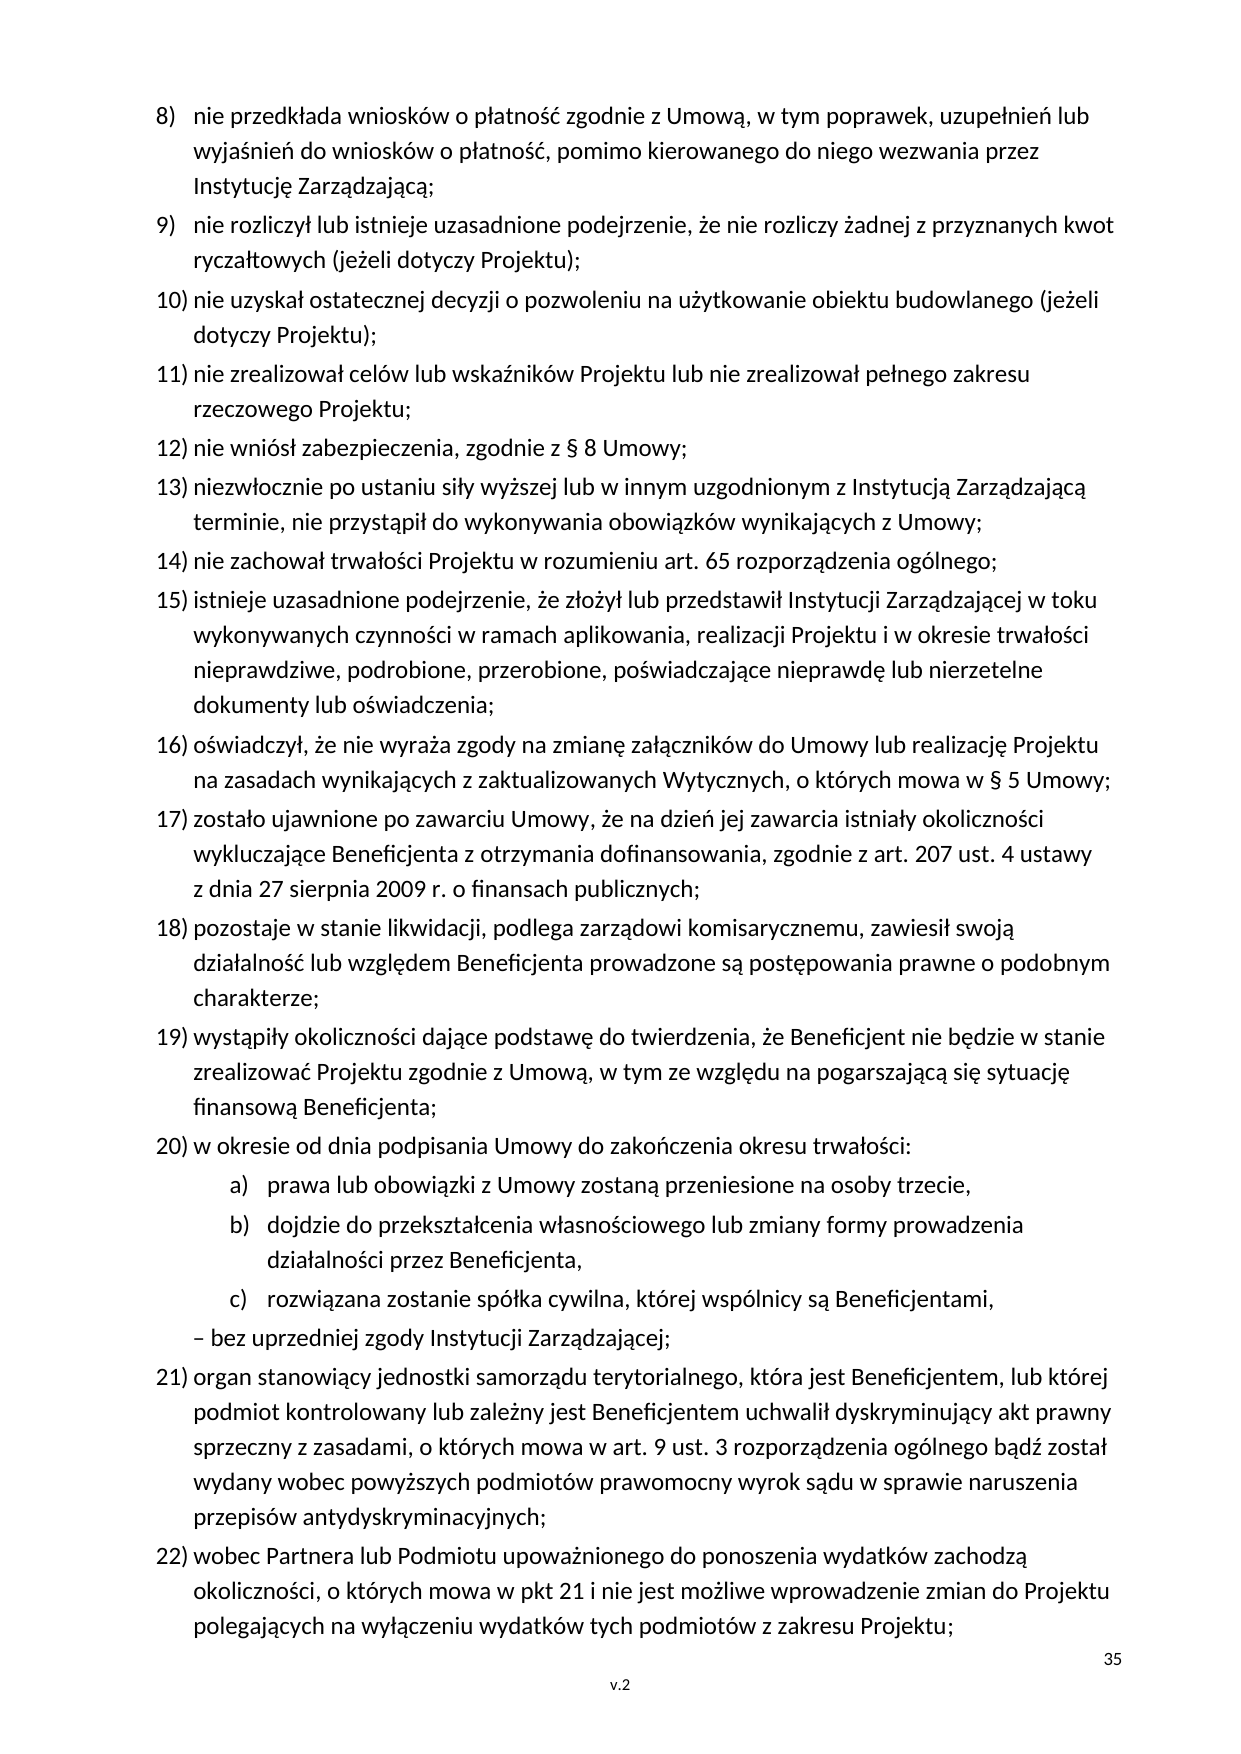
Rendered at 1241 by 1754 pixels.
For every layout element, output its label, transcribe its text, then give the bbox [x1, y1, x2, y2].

list istnieje uzasadnione podejrzenie, że złożył lub przedstawił Instytucji Zarządzającej w toku wykonywanych czynności w ramach aplikowania, realizacji Projektu i w okresie trwałości nieprawdziwe, podrobione, przerobione, poświadczające nieprawdę lub nierzetelne dokumenty lub oświadczenia; [156, 584, 1122, 720]
list oświadczył, że nie wyraża zgody na zmianę załączników do Umowy lub realizację Projektu na zasadach wynikających z zaktualizowanych Wytycznych, o których mowa w § 5 Umowy; [156, 729, 1122, 794]
list prawa lub obowiązki z Umowy zostaną przeniesione na osoby trzecie, [229, 1169, 1122, 1200]
list organ stanowiący jednostki samorządu terytorialnego, która jest Beneficjentem, lub której podmiot kontrolowany lub zależny jest Beneficjentem uchwalił dyskryminujący akt prawny sprzeczny z zasadami, o których mowa w art. 9 ust. 3 rozporządzenia ogólnego bądź został wydany wobec powyższych podmiotów prawomocny wyrok sądu w sprawie naruszenia przepisów antydyskryminacyjnych; [156, 1361, 1122, 1532]
list rozwiązana zostanie spółka cywilna, której wspólnicy są Beneficjentami, [229, 1283, 1122, 1313]
list nie zachował trwałości Projektu w rozumieniu art. 65 rozporządzenia ogólnego; [156, 545, 1122, 576]
list dojdzie do przekształcenia własnościowego lub zmiany formy prowadzenia działalności przez Beneficjenta, [229, 1209, 1122, 1274]
list nie wniósł zabezpieczenia, zgodnie z § 8 Umowy; [156, 432, 1122, 463]
list wystąpiły okoliczności dające podstawę do twierdzenia, że Beneficjent nie będzie w stanie zrealizować Projektu zgodnie z Umową, w tym ze względu na pogarszającą się sytuację finansową Beneficjenta; [156, 1021, 1122, 1122]
list wobec Partnera lub Podmiotu upoważnionego do ponoszenia wydatków zachodzą okoliczności, o których mowa w pkt 21 i nie jest możliwe wprowadzenie zmian do Projektu polegających na wyłączeniu wydatków tych podmiotów z zakresu Projektu; [156, 1540, 1122, 1641]
list nie uzyskał ostatecznej decyzji o pozwoleniu na użytkowanie obiektu budowlanego (jeżeli dotyczy Projektu); [156, 284, 1122, 349]
text – bez uprzedniej zgody Instytucji Zarządzającej; [192, 1322, 1122, 1353]
list nie rozliczył lub istnieje uzasadnione podejrzenie, że nie rozliczy żadnej z przyznanych kwot ryczałtowych (jeżeli dotyczy Projektu); [156, 209, 1122, 275]
list w okresie od dnia podpisania Umowy do zakończenia okresu trwałości: [156, 1130, 1122, 1161]
list nie przedkłada wniosków o płatność zgodnie z Umową, w tym poprawek, uzupełnień lub wyjaśnień do wniosków o płatność, pomimo kierowanego do niego wezwania przez Instytucję Zarządzającą; [156, 100, 1122, 201]
list niezwłocznie po ustaniu siły wyższej lub w innym uzgodnionym z Instytucją Zarządzającą terminie, nie przystąpił do wykonywania obowiązków wynikających z Umowy; [156, 471, 1122, 537]
list pozostaje w stanie likwidacji, podlega zarządowi komisarycznemu, zawiesił swoją działalność lub względem Beneficjenta prowadzone są postępowania prawne o podobnym charakterze; [156, 912, 1122, 1013]
list zostało ujawnione po zawarciu Umowy, że na dzień jej zawarcia istniały okoliczności wykluczające Beneficjenta z otrzymania dofinansowania, zgodnie z art. 207 ust. 4 ustawy z dnia 27 sierpnia 2009 r. o finansach publicznych; [156, 803, 1122, 903]
list nie zrealizował celów lub wskaźników Projektu lub nie zrealizował pełnego zakresu rzeczowego Projektu; [156, 358, 1122, 423]
